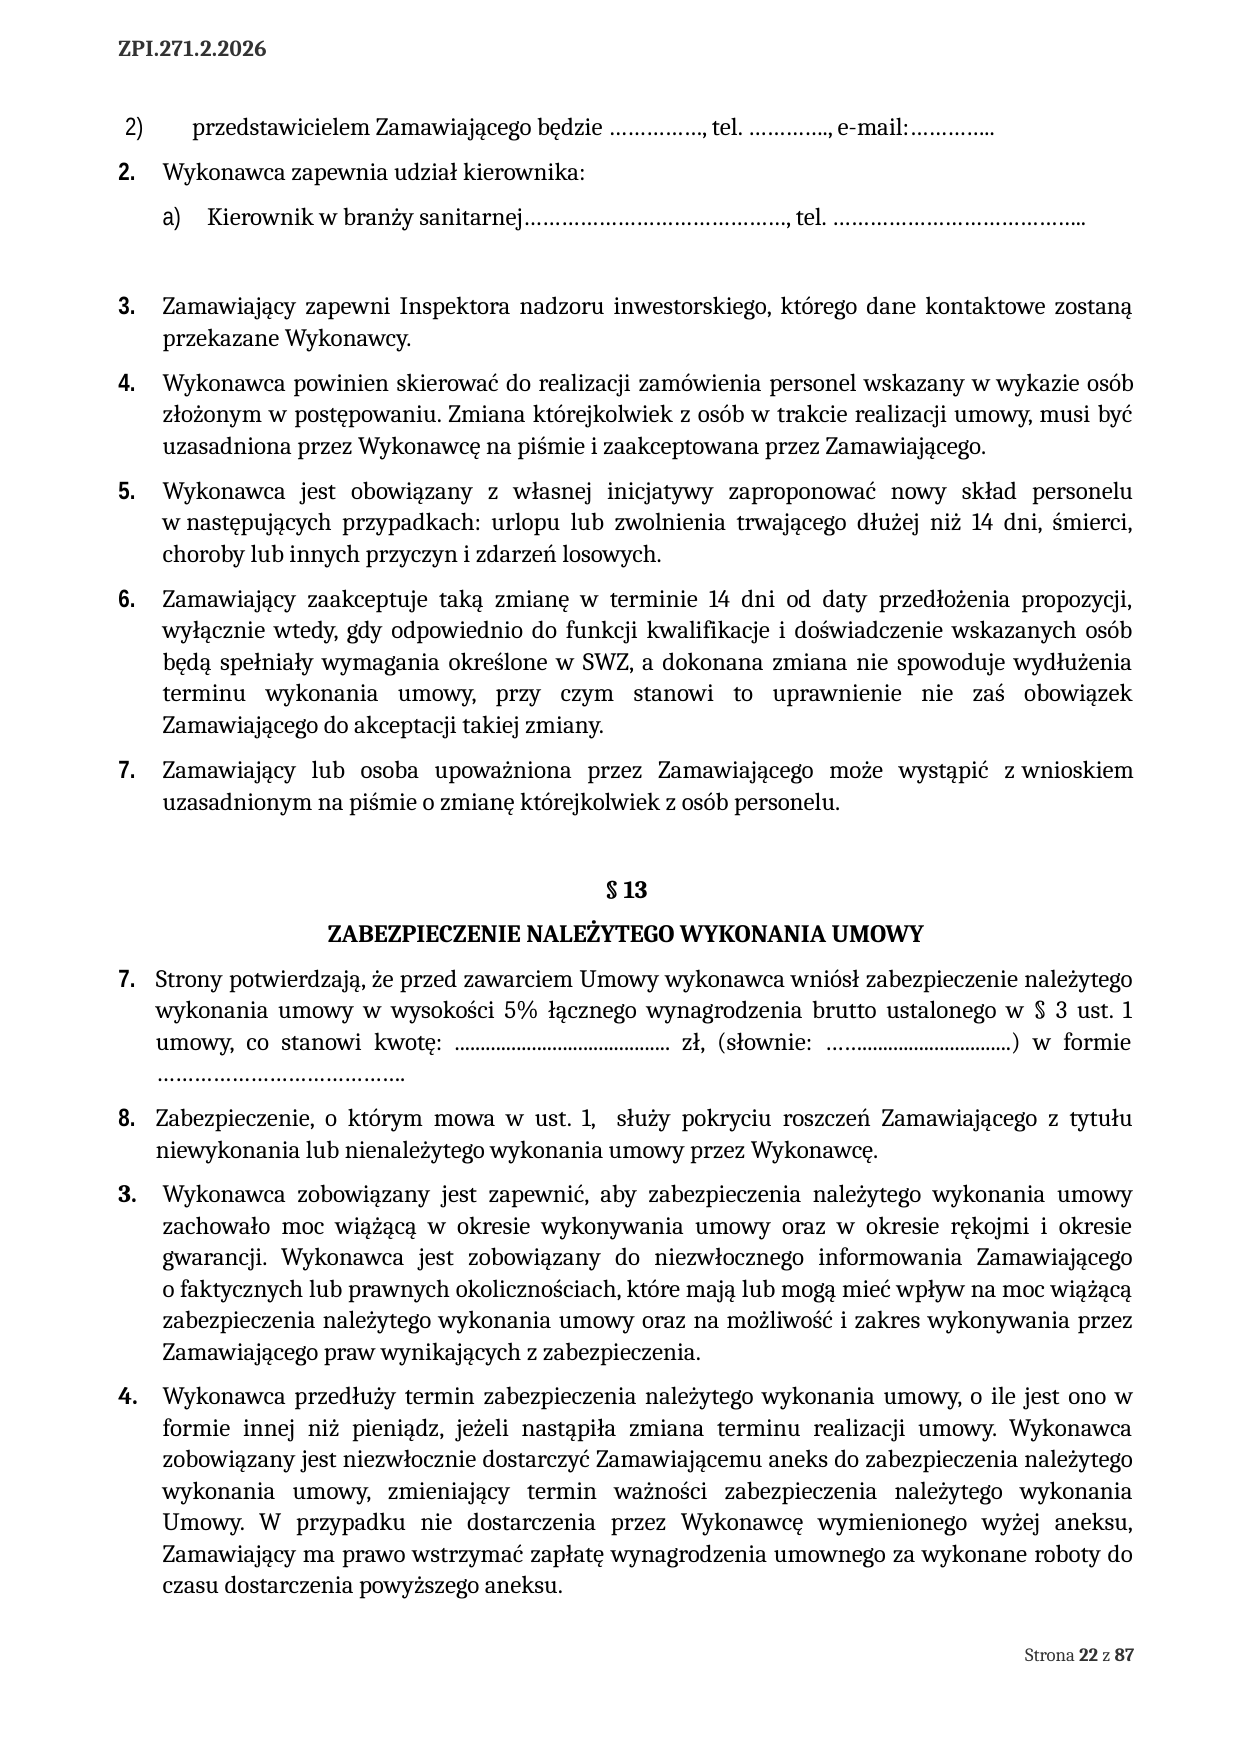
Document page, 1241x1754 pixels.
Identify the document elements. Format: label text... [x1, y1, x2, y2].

list Kierownik w branży sanitarnej……………………………………, tel. ………………………………….. [162, 202, 1134, 232]
text Zabezpieczenie należytego wykonania umowy [118, 920, 1134, 948]
list Strony potwierdzają, że przed zawarciem Umowy wykonawca wniósł zabezpieczenie należytego wykonania umowy w wysokości 5% łącznego wynagrodzenia brutto ustalonego w § 3 ust. 1 umowy, co stanowi kwotę: .......................................... zł, (słownie: …….............................) w formie …………………………………. [118, 964, 1134, 1088]
list Zamawiający zapewni Inspektora nadzoru inwestorskiego, którego dane kontaktowe zostaną przekazane Wykonawcy. [118, 291, 1134, 352]
list Wykonawca jest obowiązany z własnej inicjatywy zaproponować nowy skład personelu w następujących przypadkach: urlopu lub zwolnienia trwającego dłużej niż 14 dni, śmierci, choroby lub innych przyczyn i zdarzeń losowych. [118, 476, 1134, 568]
list przedstawicielem Zamawiającego będzie ……………, tel. …………., e-mail:………….. [118, 112, 1134, 141]
list Wykonawca zobowiązany jest zapewnić, aby zabezpieczenia należytego wykonania umowy zachowało moc wiążącą w okresie wykonywania umowy oraz w okresie rękojmi i okresie gwarancji. Wykonawca jest zobowiązany do niezwłocznego informowania Zamawiającego o faktycznych lub prawnych okolicznościach, które mają lub mogą mieć wpływ na moc wiążącą zabezpieczenia należytego wykonania umowy oraz na możliwość i zakres wykonywania przez Zamawiającego praw wynikających z zabezpieczenia. [118, 1180, 1134, 1367]
list Wykonawca przedłuży termin zabezpieczenia należytego wykonania umowy, o ile jest ono w formie innej niż pieniądz, jeżeli nastąpiła zmiana terminu realizacji umowy. Wykonawca zobowiązany jest niezwłocznie dostarczyć Zamawiającemu aneks do zabezpieczenia należytego wykonania umowy, zmieniający termin ważności zabezpieczenia należytego wykonania Umowy. W przypadku nie dostarczenia przez Wykonawcę wymienionego wyżej aneksu, Zamawiający ma prawo wstrzymać zapłatę wynagrodzenia umownego za wykonane roboty do czasu dostarczenia powyższego aneksu. [118, 1382, 1134, 1600]
text § 13 [118, 876, 1134, 904]
list Wykonawca zapewnia udział kierownika: [118, 157, 1134, 186]
list Wykonawca powinien skierować do realizacji zamówienia personel wskazany w wykazie osób złożonym w postępowaniu. Zmiana którejkolwiek z osób w trakcie realizacji umowy, musi być uzasadniona przez Wykonawcę na piśmie i zaakceptowana przez Zamawiającego. [118, 367, 1134, 460]
list Zamawiający zaakceptuje taką zmianę w terminie 14 dni od daty przedłożenia propozycji, wyłącznie wtedy, gdy odpowiednio do funkcji kwalifikacje i doświadczenie wskazanych osób będą spełniały wymagania określone w SWZ, a dokonana zmiana nie spowoduje wydłużenia terminu wykonania umowy, przy czym stanowi to uprawnienie nie zaś obowiązek Zamawiającego do akceptacji takiej zmiany. [118, 584, 1134, 740]
list Zabezpieczenie, o którym mowa w ust. 1, służy pokryciu roszczeń Zamawiającego z tytułu niewykonania lub nienależytego wykonania umowy przez Wykonawcę. [118, 1103, 1134, 1165]
list Zamawiający lub osoba upoważniona przez Zamawiającego może wystąpić z wnioskiem uzasadnionym na piśmie o zmianę którejkolwiek z osób personelu. [118, 755, 1134, 816]
